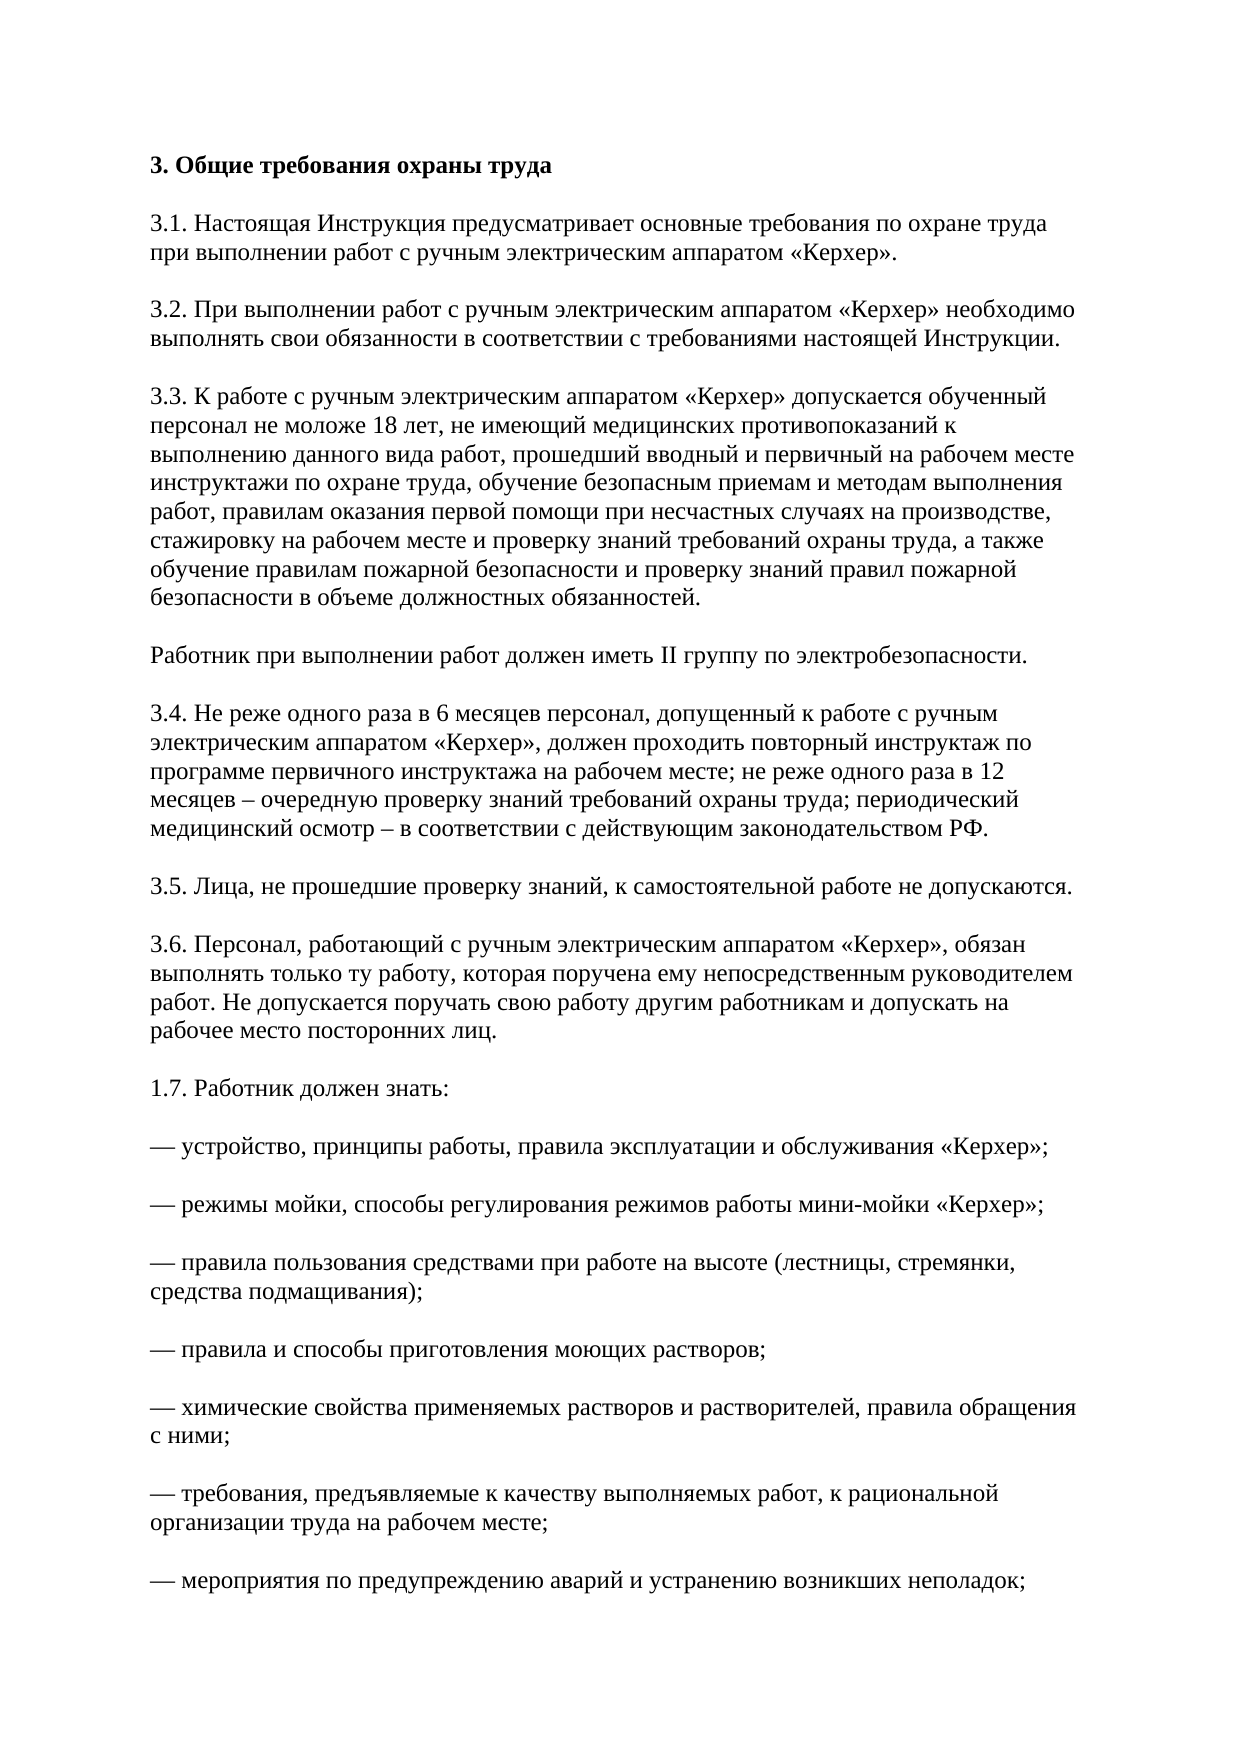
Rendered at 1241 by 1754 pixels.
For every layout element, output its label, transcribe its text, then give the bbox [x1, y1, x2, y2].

text — устройство, принципы работы, правила эксплуатации и обслуживания «Керхер»; [150, 1131, 1090, 1160]
text — требования, предъявляемые к качеству выполняемых работ, к рациональной организации труда на рабочем месте; [150, 1478, 1090, 1536]
text Работник при выполнении работ должен иметь II группу по электробезопасности. [150, 640, 1090, 669]
text 3.4. Не реже одного раза в 6 месяцев персонал, допущенный к работе с ручным электрическим аппаратом «Керхер», должен проходить повторный инструктаж по программе первичного инструктажа на рабочем месте; не реже одного раза в 12 месяцев – очередную проверку знаний требований охраны труда; периодический медицинский осмотр – в соответствии с действующим законодательством РФ. [150, 698, 1090, 842]
text 3.3. К работе с ручным электрическим аппаратом «Керхер» допускается обученный персонал не моложе 18 лет, не имеющий медицинских противопоказаний к выполнению данного вида работ, прошедший вводный и первичный на рабочем месте инструктажи по охране труда, обучение безопасным приемам и методам выполнения работ, правилам оказания первой помощи при несчастных случаях на производстве, стажировку на рабочем месте и проверку знаний требований охраны труда, а также обучение правилам пожарной безопасности и проверку знаний правил пожарной безопасности в объеме должностных обязанностей. [150, 381, 1090, 611]
text — правила пользования средствами при работе на высоте (лестницы, стремянки, средства подмащивания); [150, 1247, 1090, 1304]
text — правила и способы приготовления моющих растворов; [150, 1334, 1090, 1362]
text 1.7. Работник должен знать: [150, 1073, 1090, 1102]
text 3.1. Настоящая Инструкция предусматривает основные требования по охране труда при выполнении работ с ручным электрическим аппаратом «Керхер». [150, 208, 1090, 265]
text 3.6. Персонал, работающий с ручным электрическим аппаратом «Керхер», обязан выполнять только ту работу, которая поручена ему непосредственным руководителем работ. Не допускается поручать свою работу другим работникам и допускать на рабочее место посторонних лиц. [150, 929, 1090, 1044]
text — химические свойства применяемых растворов и растворителей, правила обращения с ними; [150, 1392, 1090, 1449]
text — режимы мойки, способы регулирования режимов работы мини-мойки «Керхер»; [150, 1189, 1090, 1218]
text 3. Общие требования охраны труда [150, 150, 1090, 179]
text — мероприятия по предупреждению аварий и устранению возникших неполадок; [150, 1565, 1090, 1594]
text 3.2. При выполнении работ с ручным электрическим аппаратом «Керхер» необходимо выполнять свои обязанности в соответствии с требованиями настоящей Инструкции. [150, 294, 1090, 352]
text 3.5. Лица, не прошедшие проверку знаний, к самостоятельной работе не допускаются. [150, 871, 1090, 900]
